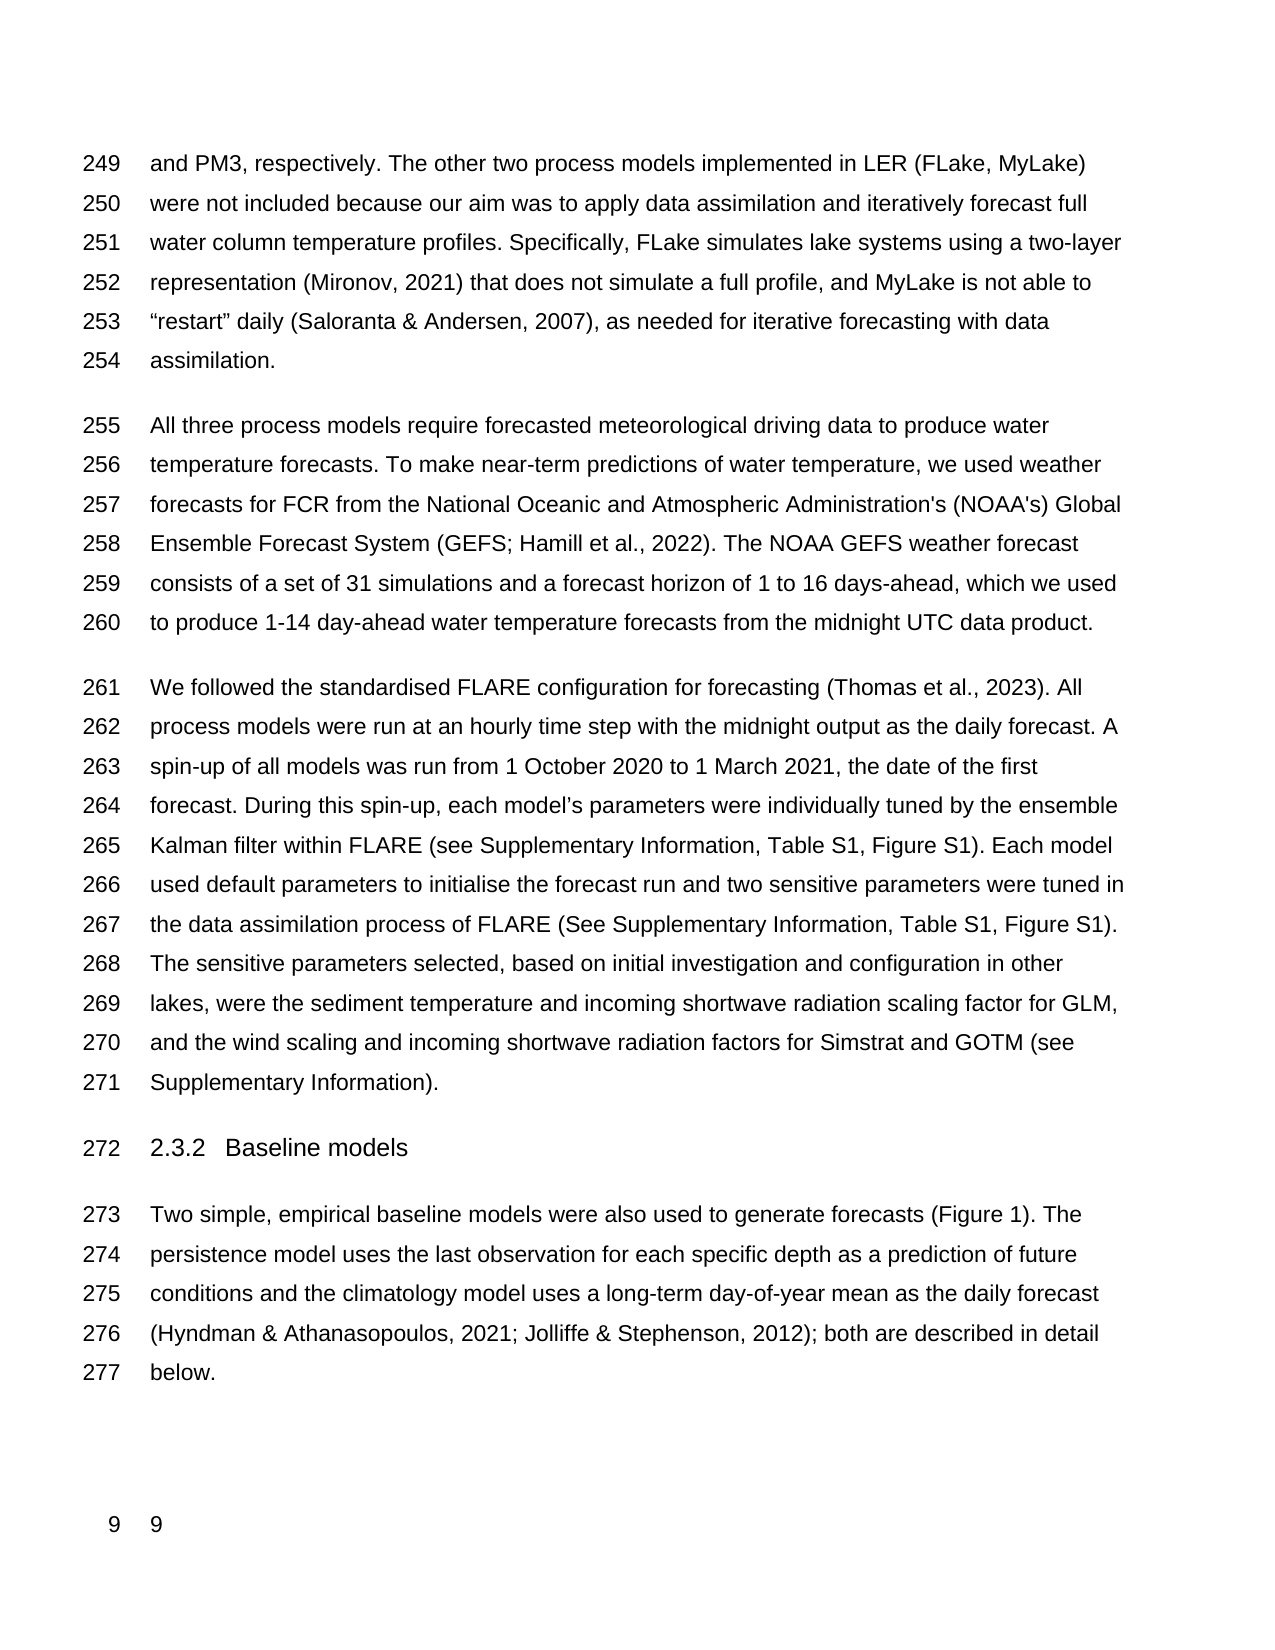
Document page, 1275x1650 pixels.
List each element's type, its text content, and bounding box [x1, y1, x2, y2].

text Two simple, empirical baseline models were also used to generate forecasts (Figure 1). The persistence model uses the last observation for each specific depth as a prediction of future conditions and the climatology model uses a long-term day-of-year mean as the daily forecast (Hyndman & Athanasopoulos, 2021; Jolliffe & Stephenson, 2012); both are described in detail below. [150, 1201, 1125, 1385]
text We followed the standardised FLARE configuration for forecasting (Thomas et al., 2023). All process models were run at an hourly time step with the midnight output as the daily forecast. A spin-up of all models was run from 1 October 2020 to 1 March 2021, the date of the first forecast. During this spin-up, each model’s parameters were individually tuned by the ensemble Kalman filter within FLARE (see Supplementary Information, Table S1, Figure S1). Each model used default parameters to initialise the forecast run and two sensitive parameters were tuned in the data assimilation process of FLARE (See Supplementary Information, Table S1, Figure S1). The sensitive parameters selected, based on initial investigation and configuration in other lakes, were the sediment temperature and incoming shortwave radiation scaling factor for GLM, and the wind scaling and incoming shortwave radiation factors for Simstrat and GOTM (see Supplementary Information). [150, 674, 1125, 1095]
text All three process models require forecasted meteorological driving data to produce water temperature forecasts. To make near-term predictions of water temperature, we used weather forecasts for FCR from the National Oceanic and Atmospheric Administration's (NOAA's) Global Ensemble Forecast System (GEFS; Hamill et al., 2022). The NOAA GEFS weather forecast consists of a set of 31 simulations and a forecast horizon of 1 to 16 days-ahead, which we used to produce 1-14 day-ahead water temperature forecasts from the midnight UTC data product. [150, 412, 1125, 636]
subtitle Baseline models [150, 1133, 1125, 1162]
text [150, 150, 1125, 374]
